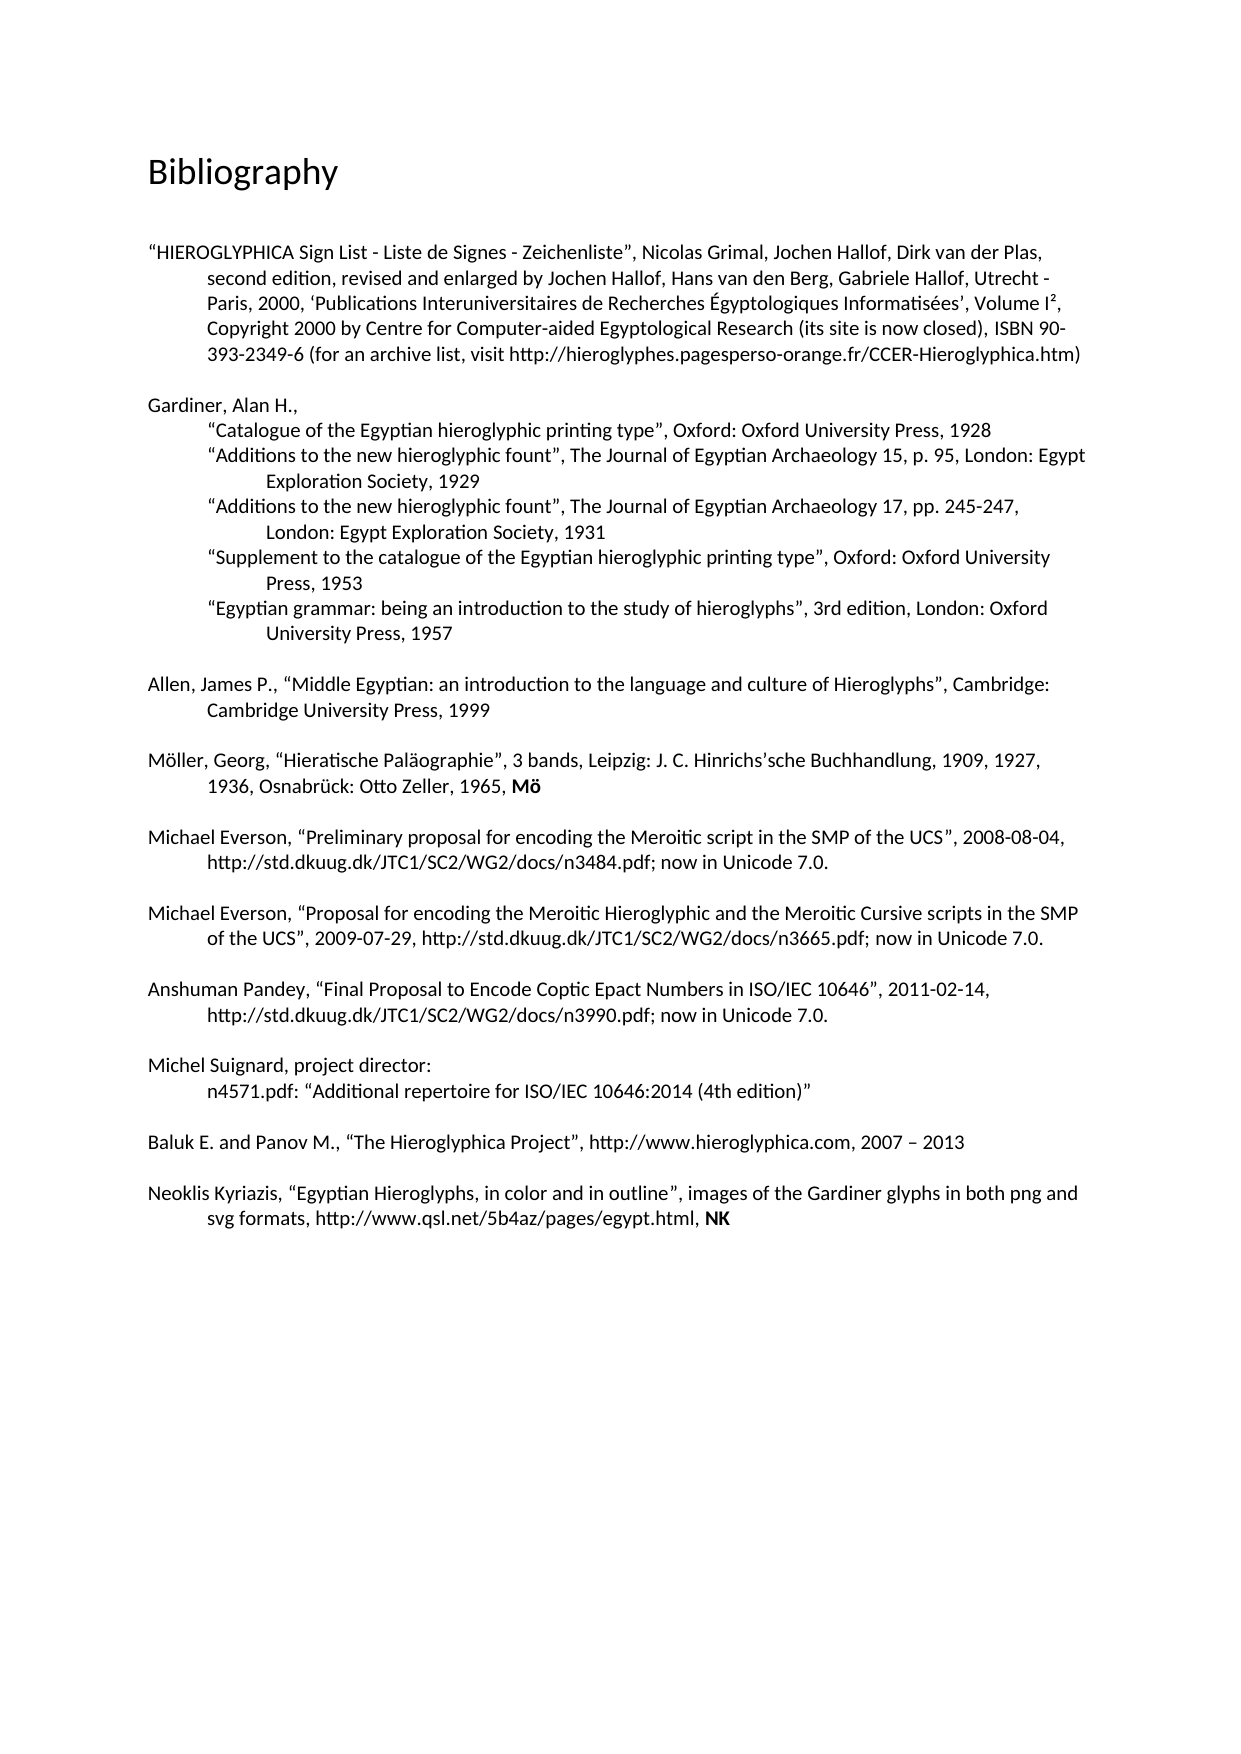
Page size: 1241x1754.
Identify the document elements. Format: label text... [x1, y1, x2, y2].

text Michel Suignard, project director: n4571.pdf: “Additional repertoire for ISO/IEC 10646:2014 (4th edition)” [148, 1053, 1092, 1103]
text “Egyptian grammar: being an introduction to the study of hieroglyphs”, 3rd edition, London: Oxford University Press, 1957 [207, 595, 1092, 646]
text Baluk E. and Panov M., “The Hieroglyphica Project”, http://www.hieroglyphica.com, 2007 – 2013 [148, 1129, 1092, 1154]
text Allen, James P., “Middle Egyptian: an introduction to the language and culture of Hieroglyphs”, Cambridge: Cambridge University Press, 1999 [148, 671, 1092, 722]
text Gardiner, Alan H., [148, 392, 1092, 417]
text “Additions to the new hieroglyphic fount”, The Journal of Egyptian Archaeology 15, p. 95, London: Egypt Exploration Society, 1929 [207, 443, 1092, 493]
text Michael Everson, “Proposal for encoding the Meroitic Hieroglyphic and the Meroitic Cursive scripts in the SMP of the UCS”, 2009-07-29, http://std.dkuug.dk/JTC1/SC2/WG2/docs/n3665.pdf; now in Unicode 7.0. [148, 900, 1092, 951]
text Bibliography [148, 148, 1092, 193]
text Neoklis Kyriazis, “Egyptian Hieroglyphs, in color and in outline”, images of the Gardiner glyphs in both png and svg formats, http://www.qsl.net/5b4az/pages/egypt.html, NK [148, 1180, 1092, 1231]
text Möller, Georg, “Hieratische Paläographie”, 3 bands, Leipzig: J. C. Hinrichs’sche Buchhandlung, 1909, 1927, 1936, Osnabrück: Otto Zeller, 1965, Mö [148, 748, 1092, 798]
text Michael Everson, “Preliminary proposal for encoding the Meroitic script in the SMP of the UCS”, 2008-08-04, http://std.dkuug.dk/JTC1/SC2/WG2/docs/n3484.pdf; now in Unicode 7.0. [148, 824, 1092, 875]
text “Supplement to the catalogue of the Egyptian hieroglyphic printing type”, Oxford: Oxford University Press, 1953 [207, 544, 1092, 595]
text “Additions to the new hieroglyphic fount”, The Journal of Egyptian Archaeology 17, pp. 245-247, London: Egypt Exploration Society, 1931 [207, 493, 1092, 544]
text “Catalogue of the Egyptian hieroglyphic printing type”, Oxford: Oxford University Press, 1928 [207, 417, 1092, 443]
text Anshuman Pandey, “Final Proposal to Encode Coptic Epact Numbers in ISO/IEC 10646”, 2011-02-14, http://std.dkuug.dk/JTC1/SC2/WG2/docs/n3990.pdf; now in Unicode 7.0. [148, 976, 1092, 1027]
text “HIEROGLYPHICA Sign List - Liste de Signes - Zeichenliste”, Nicolas Grimal, Jochen Hallof, Dirk van der Plas, second edition, revised and enlarged by Jochen Hallof, Hans van den Berg, Gabriele Hallof, Utrecht - Paris, 2000, ‘Publications Interuniversitaires de Recherches Égyptologiques Informatisées’, Volume I², Copyright 2000 by Centre for Computer-aided Egyptological Research (its site is now closed), ISBN 90-393-2349-6 (for an archive list, visit http://hieroglyphes.pagesperso-orange.fr/CCER-Hieroglyphica.htm) [148, 239, 1092, 366]
